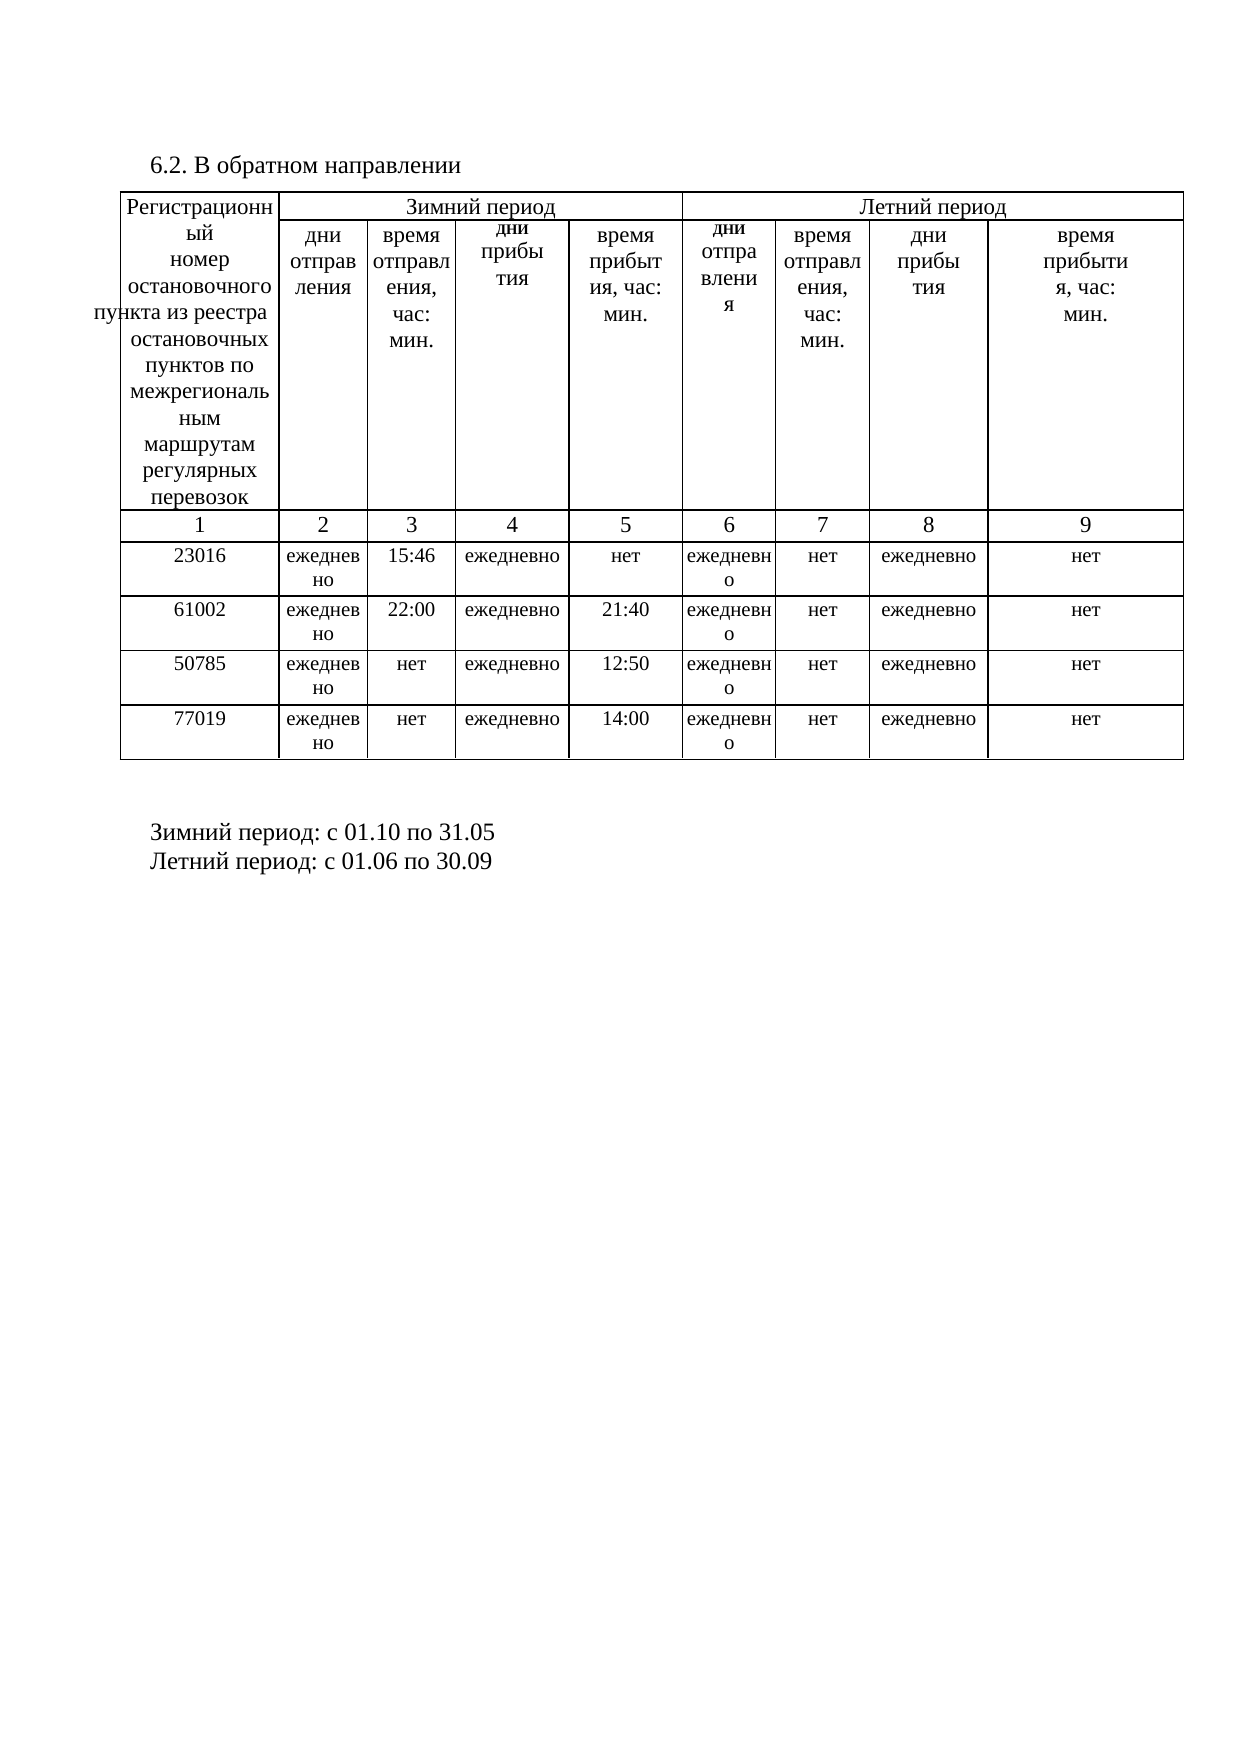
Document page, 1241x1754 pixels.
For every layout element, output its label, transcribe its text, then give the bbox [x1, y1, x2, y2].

table_cell время отправл ения, час: мин. [776, 221, 869, 509]
table_cell нет [989, 597, 1183, 650]
table_cell ДНИ отпра влени я [683, 221, 775, 509]
table_cell ДНИ прибы тия [456, 221, 568, 509]
text Летний период: с 01.06 по 30.09 [150, 846, 1090, 875]
table_cell 7 [776, 511, 869, 541]
table_cell ежедневно [456, 706, 568, 758]
table_cell 9 [989, 511, 1183, 541]
table_cell 4 [456, 511, 568, 541]
table_cell дни отправ ления [280, 221, 367, 509]
table_cell ежедневно [870, 597, 987, 650]
table_cell ежедневно [683, 543, 775, 595]
text 6.2. В обратном направлении [150, 150, 1090, 179]
table_cell 3 [368, 511, 455, 541]
table_cell ежедневно [456, 597, 568, 650]
table_cell ежедневно [456, 543, 568, 595]
table_cell нет [776, 597, 869, 650]
table_cell ежедневно [280, 706, 367, 758]
table_cell нет [368, 706, 455, 758]
table_cell время прибыти я, час: мин. [989, 221, 1183, 509]
table_cell нет [776, 543, 869, 595]
table_cell 1 [121, 511, 278, 541]
table_cell время отправл ения, час: мин. [368, 221, 455, 509]
table_cell 14:00 [570, 706, 682, 758]
table_cell нет [989, 651, 1183, 704]
table_cell 12:50 [570, 651, 682, 704]
table_cell нет [570, 543, 682, 595]
table_cell ежедневно [683, 597, 775, 650]
table_cell 21:40 [570, 597, 682, 650]
table_cell 5 [570, 511, 682, 541]
table_cell 22:00 [368, 597, 455, 650]
table_cell 8 [870, 511, 987, 541]
table_cell ежедневно [280, 651, 367, 704]
table_cell 23016 [121, 543, 278, 595]
table_cell нет [776, 706, 869, 758]
table_header Регистрационный номер остановочного пункта из реестра остановочных пунктов по межрегиональным маршрутам регулярных перевозок [121, 193, 278, 509]
table_cell 6 [683, 511, 775, 541]
table_cell 61002 [121, 597, 278, 650]
table_cell 77019 [121, 706, 278, 758]
table_cell 2 [280, 511, 367, 541]
table_cell ежедневно [683, 706, 775, 758]
table_cell нет [368, 651, 455, 704]
table_cell нет [776, 651, 869, 704]
table_header Зимний период [280, 193, 682, 219]
table_cell время прибыт ия, час: мин. [570, 221, 682, 509]
table_header Летний период [683, 193, 1183, 219]
table_cell ежедневно [280, 597, 367, 650]
text Зимний период: с 01.10 по 31.05 [150, 817, 1090, 846]
table_cell 50785 [121, 651, 278, 704]
table_cell нет [989, 543, 1183, 595]
table_cell ежедневно [870, 651, 987, 704]
table_cell ежедневно [870, 706, 987, 758]
table_cell ежедневно [456, 651, 568, 704]
table_cell ежедневно [683, 651, 775, 704]
table_cell 15:46 [368, 543, 455, 595]
table_cell ежедневно [280, 543, 367, 595]
table_cell нет [989, 706, 1183, 758]
table_cell дни прибы тия [870, 221, 987, 509]
table_cell ежедневно [870, 543, 987, 595]
